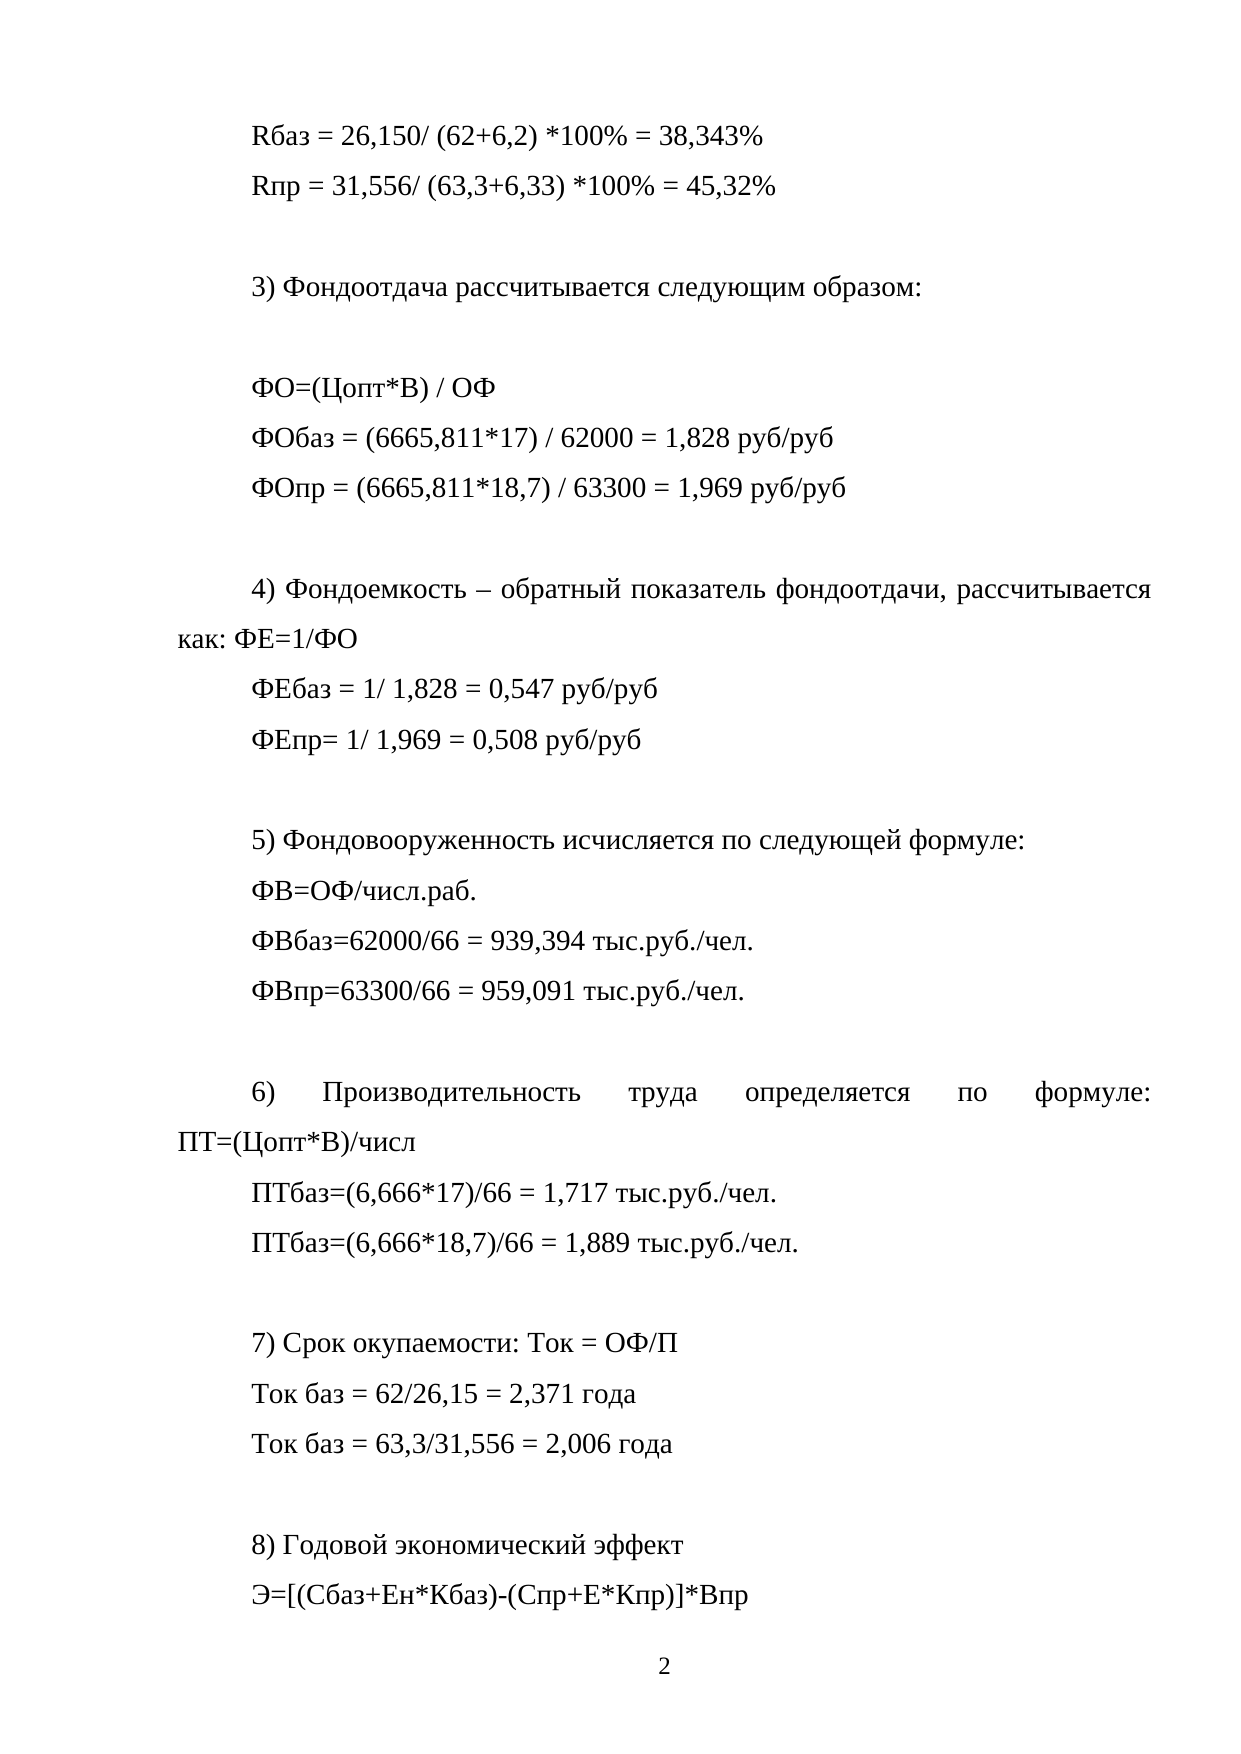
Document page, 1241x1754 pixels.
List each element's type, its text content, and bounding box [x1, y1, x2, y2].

text Э=[(Сбаз+Ен*Кбаз)-(Спр+Е*Кпр)]*Впр [177, 1577, 1152, 1611]
text ФЕбаз = 1/ 1,828 = 0,547 руб/руб [177, 672, 1152, 705]
text 7) Срок окупаемости: Ток = ОФ/П [177, 1326, 1152, 1359]
text ФВбаз=62000/66 = 939,394 тыс.руб./чел. [177, 923, 1152, 957]
text Ток баз = 63,3/31,556 = 2,006 года [177, 1426, 1152, 1460]
text 3) Фондоотдача рассчитывается следующим образом: [177, 269, 1152, 303]
text ФОпр = (6665,811*18,7) / 63300 = 1,969 руб/руб [177, 470, 1152, 504]
text ФВ=ОФ/числ.раб. [177, 873, 1152, 906]
text Rпр = 31,556/ (63,3+6,33) *100% = 45,32% [177, 168, 1152, 202]
text ПТбаз=(6,666*17)/66 = 1,717 тыс.руб./чел. [177, 1175, 1152, 1208]
text ФЕпр= 1/ 1,969 = 0,508 руб/руб [177, 722, 1152, 755]
text Rбаз = 26,150/ (62+6,2) *100% = 38,343% [177, 118, 1152, 152]
text 4) Фондоемкость – обратный показатель фондоотдачи, рассчитывается как: ФЕ=1/ФО [177, 571, 1152, 655]
text ФВпр=63300/66 = 959,091 тыс.руб./чел. [177, 973, 1152, 1007]
text Ток баз = 62/26,15 = 2,371 года [177, 1376, 1152, 1409]
text ФОбаз = (6665,811*17) / 62000 = 1,828 руб/руб [177, 420, 1152, 453]
text 5) Фондовооруженность исчисляется по следующей формуле: [177, 822, 1152, 856]
text ФО=(Цопт*В) / ОФ [177, 370, 1152, 403]
text 6) Производительность труда определяется по формуле: ПТ=(Цопт*В)/числ [177, 1074, 1152, 1158]
text ПТбаз=(6,666*18,7)/66 = 1,889 тыс.руб./чел. [177, 1225, 1152, 1258]
text 8) Годовой экономический эффект [177, 1527, 1152, 1560]
